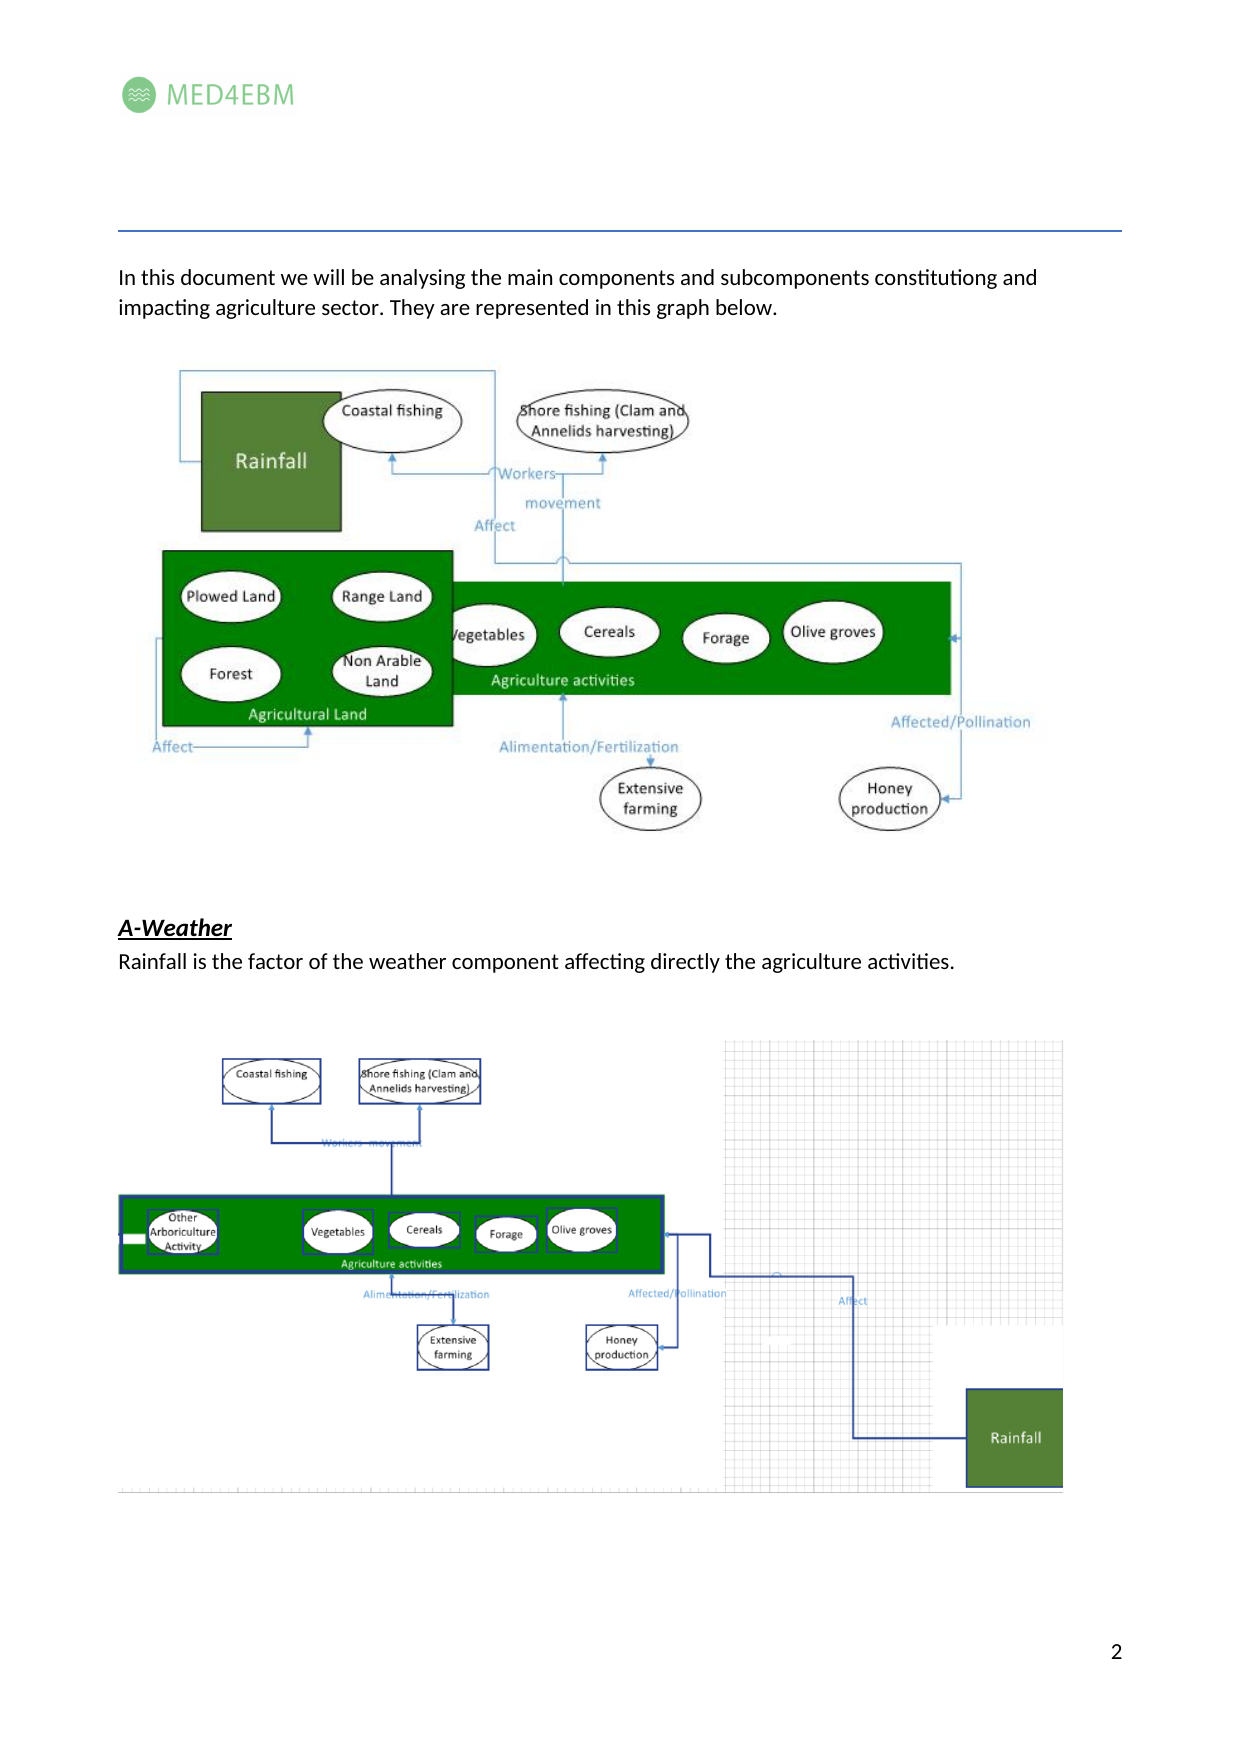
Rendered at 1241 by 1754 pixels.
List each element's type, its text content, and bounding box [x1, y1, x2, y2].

subtitle A-Weather [118, 912, 1122, 942]
text In this document we will be analysing the main components and subcomponents constitutiong and impacting agriculture sector. They are represented in this graph below. [118, 263, 1122, 321]
text Rainfall is the factor of the weather component affecting directly the agriculture activities. [118, 947, 1122, 975]
picture [118, 340, 1064, 860]
picture [118, 73, 298, 117]
picture [118, 1040, 1064, 1493]
